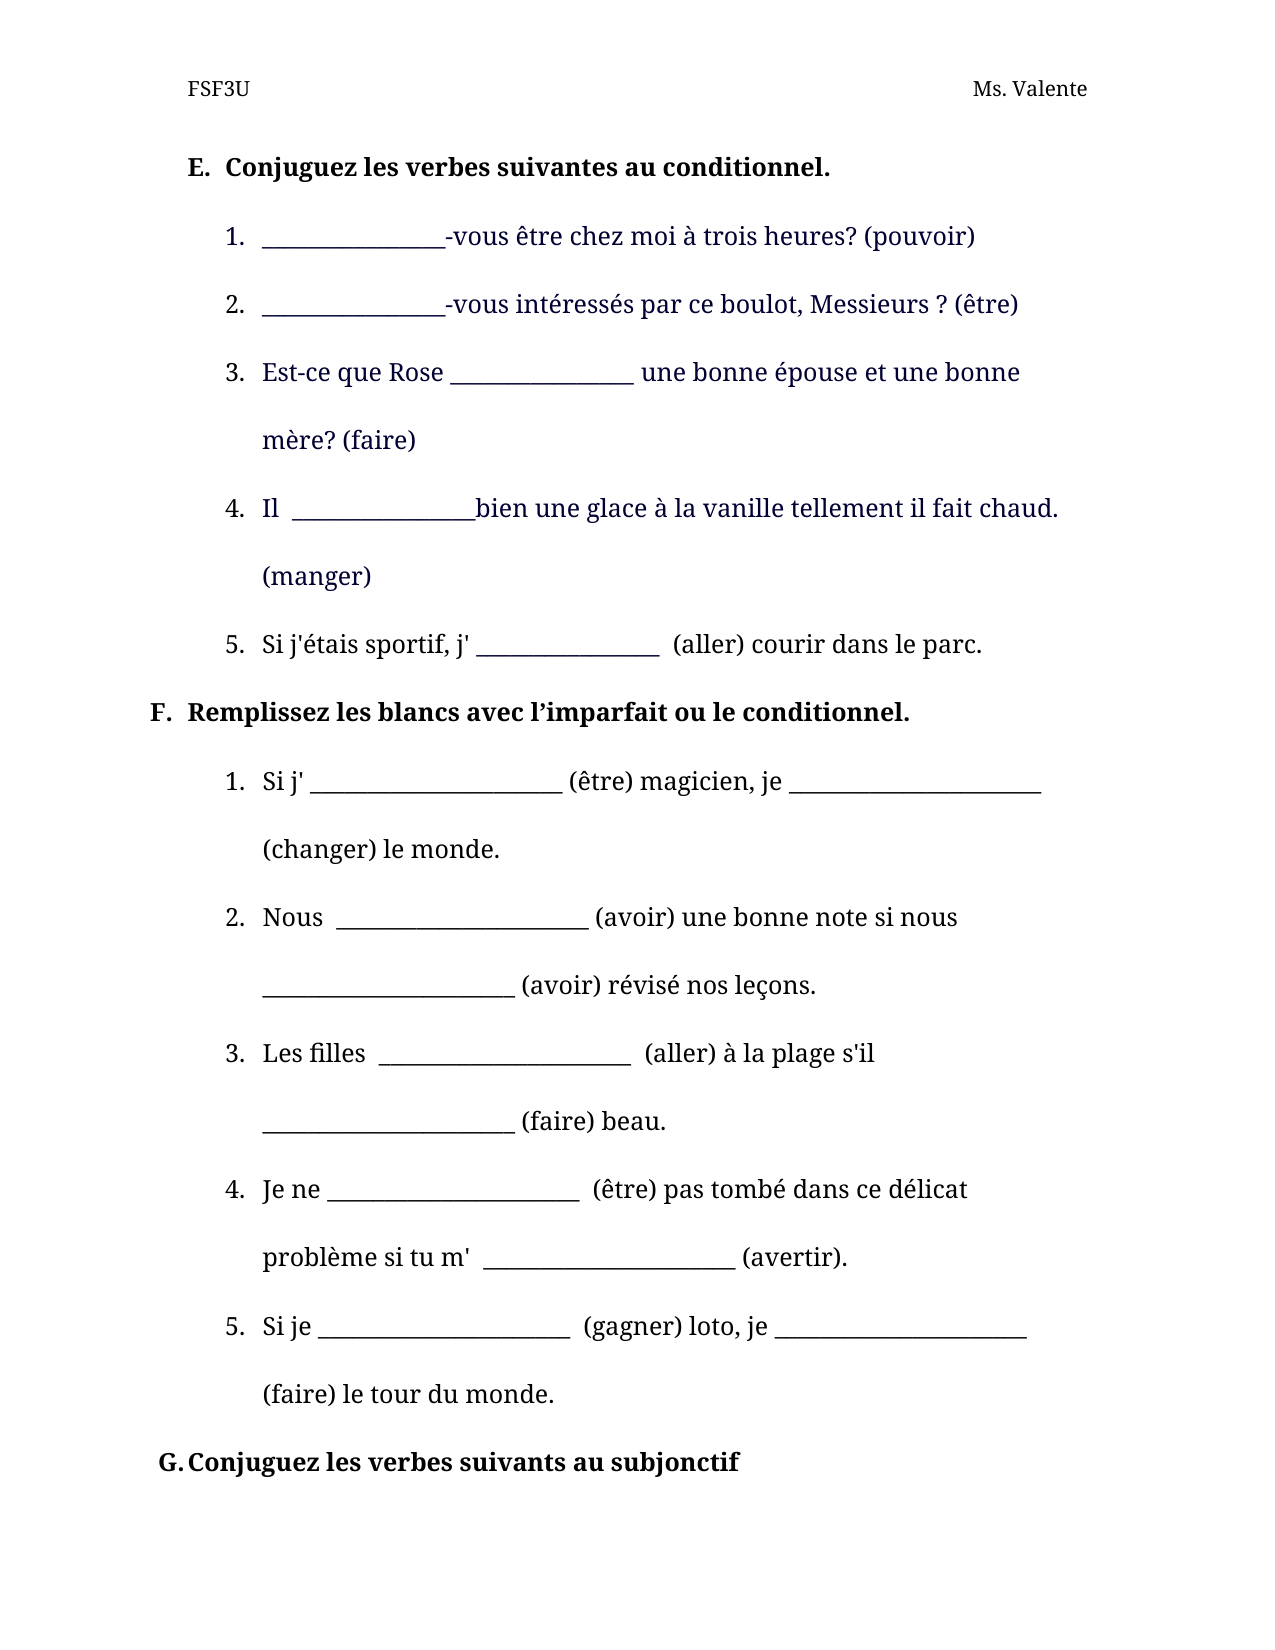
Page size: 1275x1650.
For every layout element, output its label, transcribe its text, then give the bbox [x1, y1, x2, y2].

list Il ________________bien une glace à la vanille tellement il fait chaud. (manger) [225, 695, 1087, 797]
list Le soleil _____________________ (se coucher) lorsque j’ai entendu le téléphone sonner. [225, 150, 1087, 252]
list Je ne ______________________ (être) pas tombé dans ce délicat problème si tu m' ______________________ (avertir). [225, 1376, 1087, 1478]
list Remplissez les blancs avec l’imparfait ou le conditionnel. [150, 899, 1087, 933]
list ________________-vous intéressés par ce boulot, Messieurs ? (être) [225, 491, 1087, 525]
list Les filles ______________________ (aller) à la plage s'il ______________________ (faire) beau. [225, 1240, 1087, 1342]
list Conjuguez les verbes suivantes au conditionnel. [187, 354, 1087, 388]
list Est-ce que Rose ________________ une bonne épouse et une bonne mère? (faire) [225, 559, 1087, 661]
list ________________-vous être chez moi à trois heures? (pouvoir) [225, 422, 1087, 457]
list Nous ______________________ (avoir) une bonne note si nous ______________________ (avoir) révisé nos leçons. [225, 1104, 1087, 1206]
list Je _____________________ (partir) au ski en février. [225, 286, 1087, 320]
list Si j'étais sportif, j' ________________ (aller) courir dans le parc. [225, 831, 1087, 865]
list Si j' ______________________ (être) magicien, je ______________________ (changer) le monde. [225, 967, 1087, 1070]
